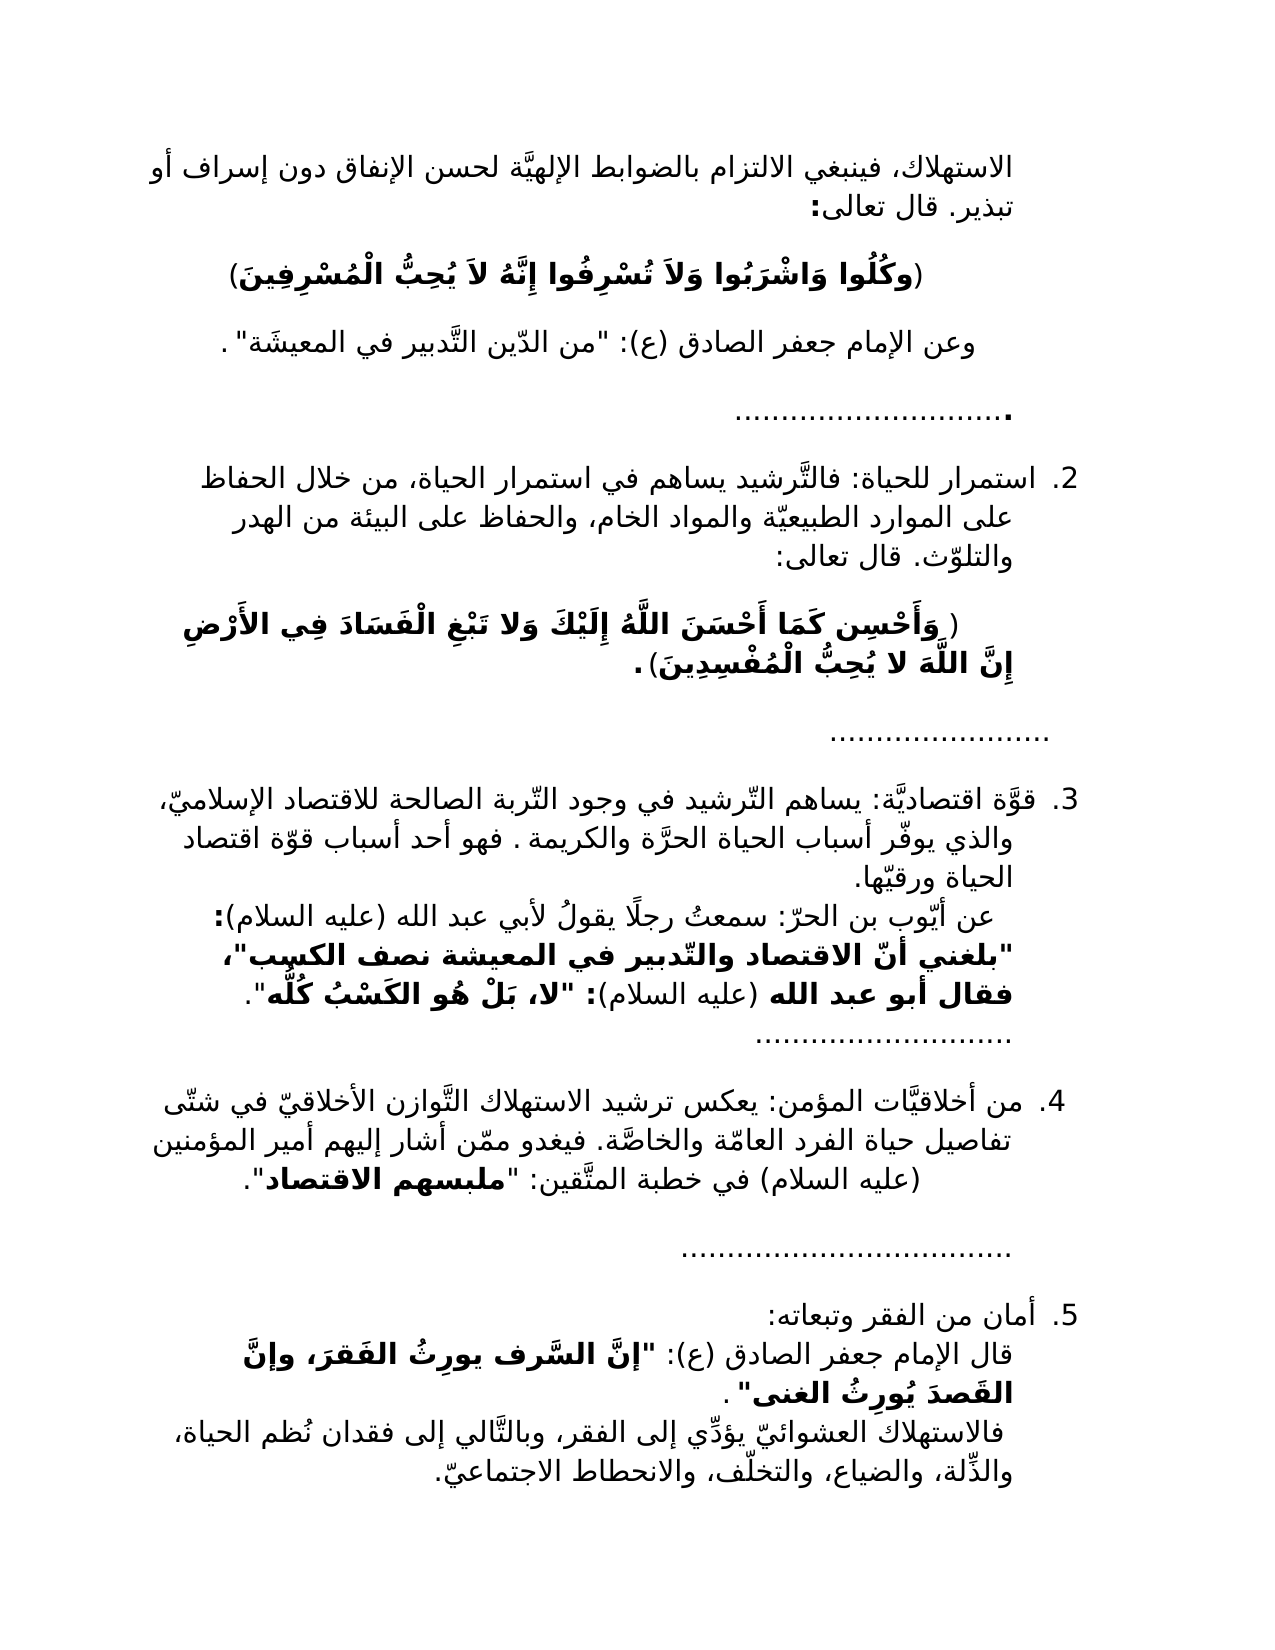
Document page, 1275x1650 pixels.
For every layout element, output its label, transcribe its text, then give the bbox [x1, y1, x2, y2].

text فالاستهلاك العشوائيّ يؤدِّي إلى الفقر، وبالتَّالي إلى فقدان نُظم الحياة، والذِّلة، والضياع، والتخلّف، والانحطاط الاجتماعيّ. [150, 1416, 1014, 1488]
text ........................ [150, 714, 1051, 748]
list قوَّة اقتصاديَّة: يساهم التّرشيد في وجود التّربة الصالحة للاقتصاد الإسلاميّ، والذي يوفّر أسباب الحياة الحرَّة والكريمة . فهو أحد أسباب قوّة اقتصاد الحياة ورقيّها. [150, 783, 1051, 894]
text ﴿ وَأَحْسِن كَمَا أَحْسَنَ اللَّهُ إِلَيْكَ وَلا تَبْغِ الْفَسَادَ فِي الأَرْضِ إِنَّ اللَّهَ لا يُحِبُّ الْمُفْسِدِينَ﴾ . [150, 607, 1014, 680]
text قال الإمام جعفر الصادق (ع): "إنَّ السَّرف يورِثُ الفَقرَ، وإنَّ القَصدَ يُورِثُ الغنى" . [150, 1338, 1014, 1411]
text .............................. [150, 393, 1014, 427]
text ﴿وكُلُوا وَاشْرَبُوا وَلاَ تُسْرِفُوا إِنَّهُ لاَ يُحِبُّ الْمُسْرِفِينَ﴾ [150, 257, 1014, 291]
list أمان من الفقر وتبعاته: [150, 1299, 1051, 1333]
text عن أيّوب بن الحرّ: سمعتُ رجلًا يقولُ لأبي عبد الله (عليه السلام): "بلغني أنّ الاقتصاد والتّدبير في المعيشة نصف الكسب"، فقال أبو عبد الله (عليه السلام): "لا، بَلْ هُو الكَسْبُ كُلُّه". [150, 899, 1014, 1011]
text .................................... [150, 1231, 1014, 1264]
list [150, 150, 1051, 223]
list من أخلاقيَّات المؤمن: يعكس ترشيد الاستهلاك التَّوازن الأخلاقيّ في شتّى تفاصيل حياة الفرد العامّة والخاصَّة. فيغدو ممّن أشار إليهم أمير المؤمنين (عليه السلام) في خطبة المتَّقين: "ملبسهم الاقتصاد". [150, 1084, 1051, 1196]
list استمرار للحياة: فالتَّرشيد يساهم في استمرار الحياة، من خلال الحفاظ على الموارد الطبيعيّة والمواد الخام، والحفاظ على البيئة من الهدر والتلوّث. قال تعالى: [150, 461, 1051, 573]
text وعن الإمام جعفر الصادق (ع): "من الدّين التَّدبير في المعيشَة" . [150, 325, 1014, 359]
text ............................ [150, 1016, 1014, 1050]
